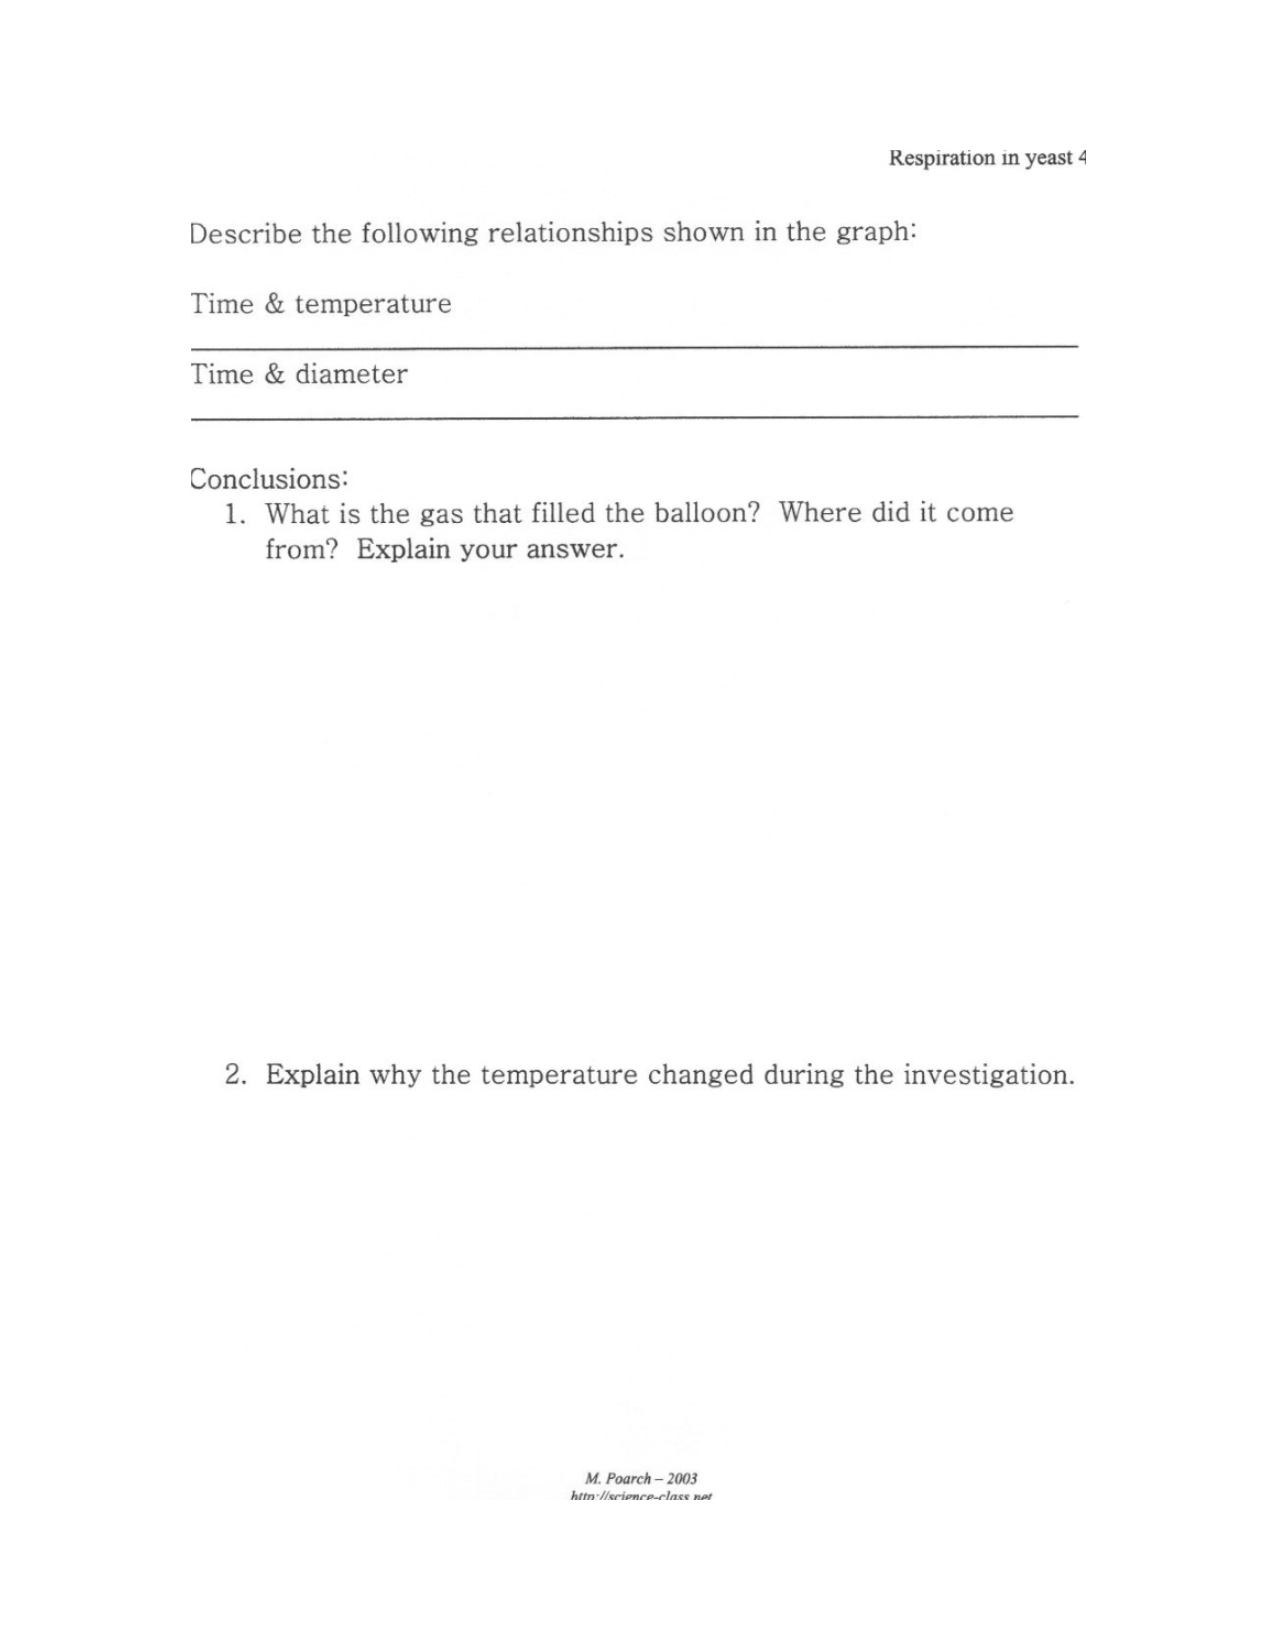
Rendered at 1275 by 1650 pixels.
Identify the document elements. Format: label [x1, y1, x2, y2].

picture [192, 151, 1086, 1500]
